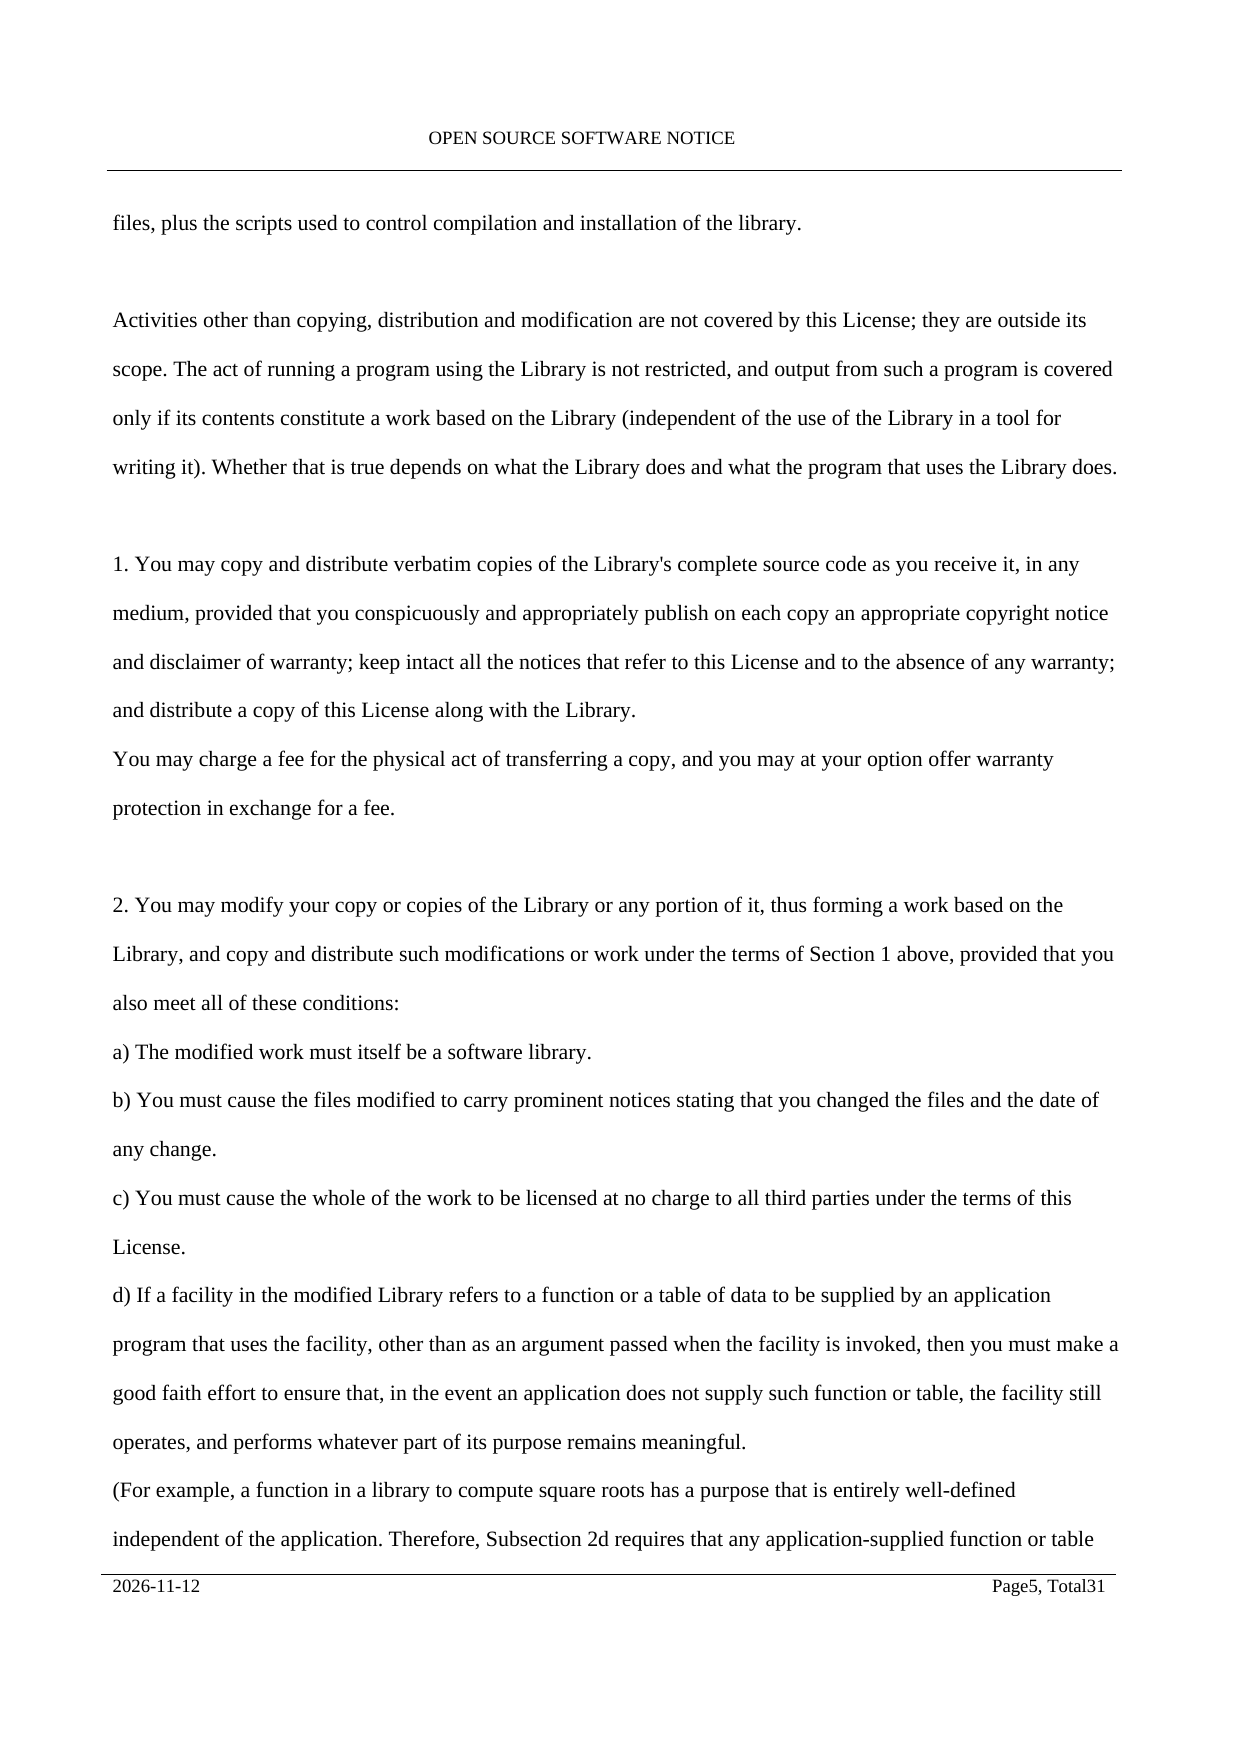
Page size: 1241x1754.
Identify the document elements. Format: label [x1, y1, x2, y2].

text [112, 206, 1128, 1555]
